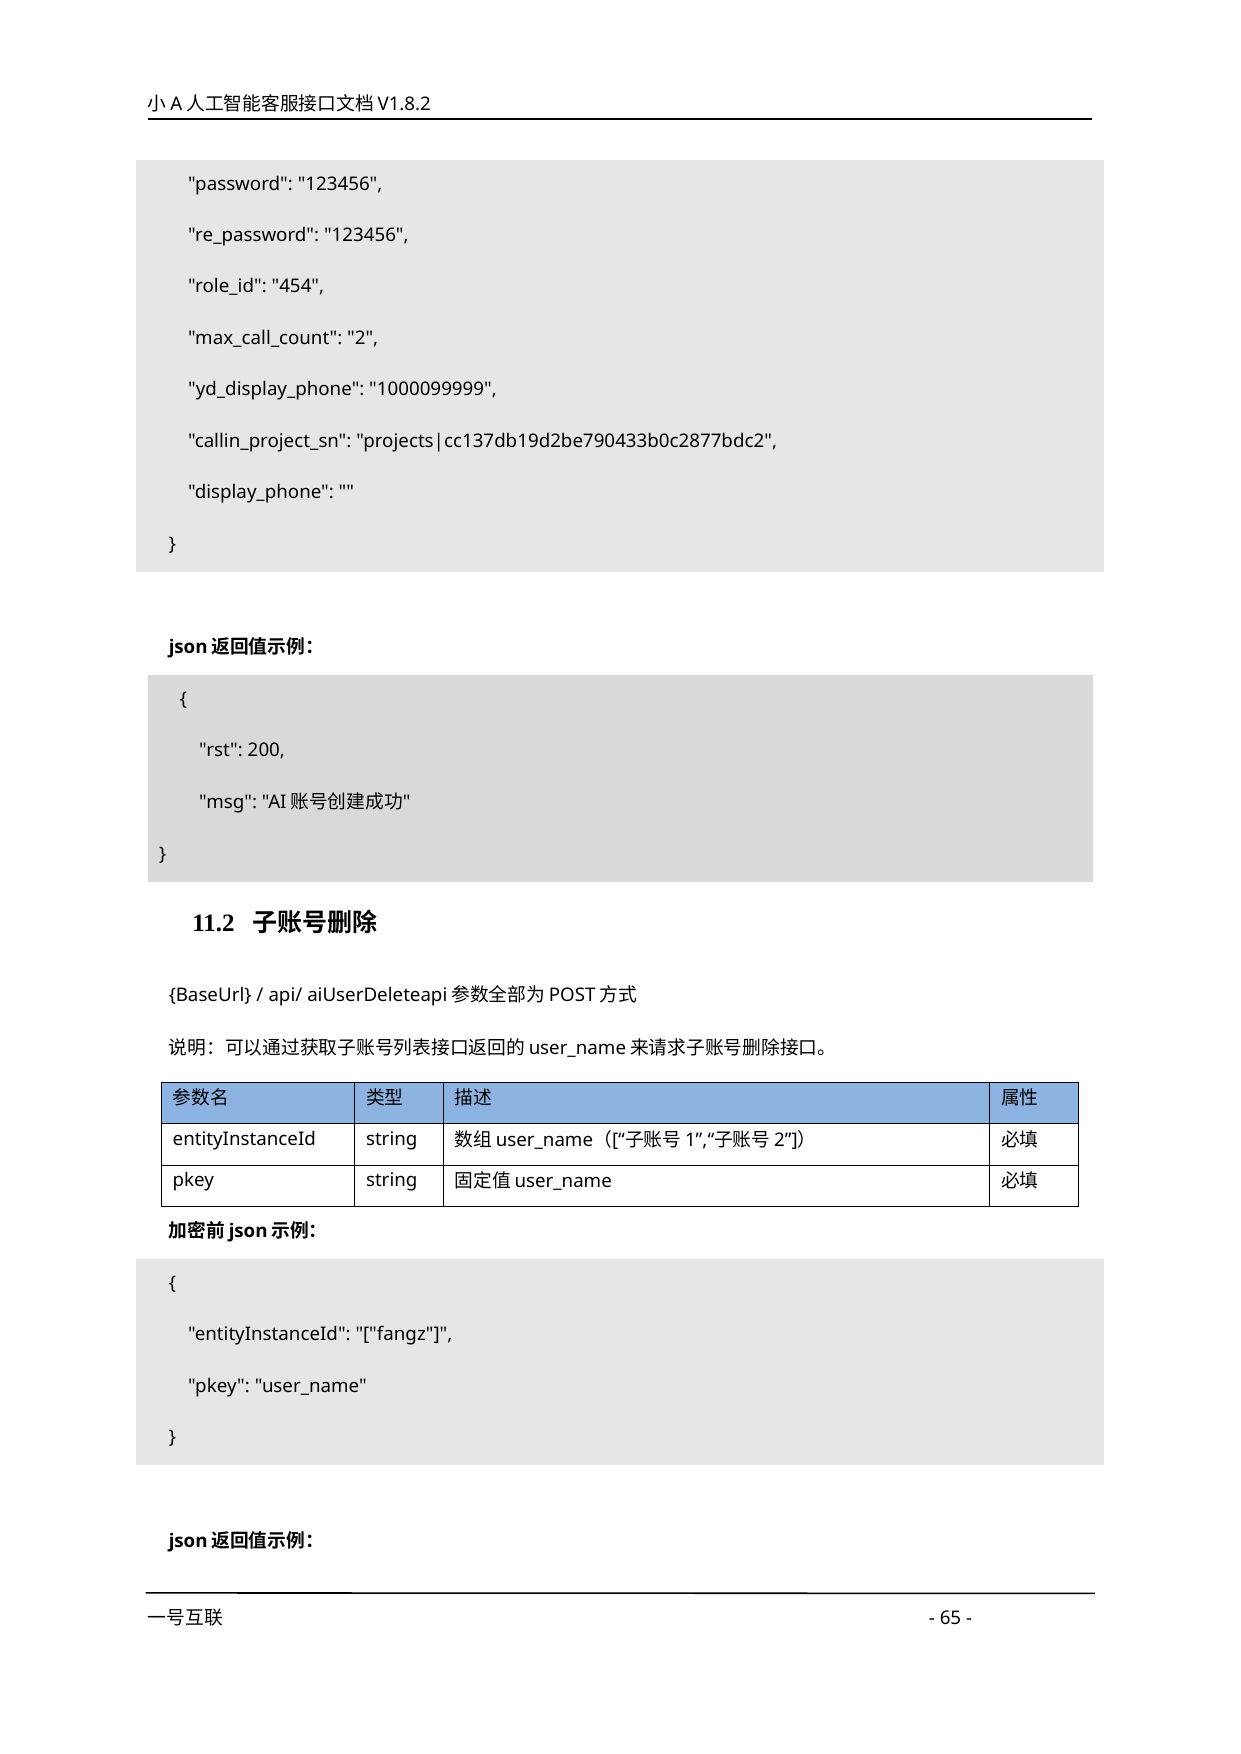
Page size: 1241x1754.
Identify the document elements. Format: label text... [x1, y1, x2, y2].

table_cell pkey [162, 1166, 354, 1206]
text json返回值示例： [148, 629, 1092, 662]
table_header 描述 [444, 1083, 989, 1123]
table_header 类型 [355, 1083, 443, 1123]
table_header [136, 160, 1104, 572]
text {BaseUrl} / api/ aiUserDeleteapi参数全部为POST方式 [148, 977, 1092, 1010]
table_header { "rst": 200, "msg": "AI账号创建成功" } [148, 675, 1093, 882]
table_cell entityInstanceId [162, 1124, 354, 1165]
table_header 参数名 [162, 1083, 354, 1123]
subtitle 子账号删除 [192, 888, 1092, 953]
table_cell 必填 [990, 1166, 1078, 1206]
text json返回值示例： [148, 1523, 1092, 1555]
table_cell string [355, 1124, 443, 1165]
text 说明：可以通过获取子账号列表接口返回的user_name来请求子账号删除接口。 [148, 1030, 1092, 1062]
table_cell 数组user_name（[“子账号1”,“子账号2”]） [444, 1124, 989, 1165]
table_header { "entityInstanceId": "["fangz"]", "pkey": "user_name" } [136, 1259, 1104, 1465]
table_cell 固定值user_name [444, 1166, 989, 1206]
table_cell string [355, 1166, 443, 1206]
table_cell 必填 [990, 1124, 1078, 1165]
text 加密前json示例： [148, 1213, 1092, 1246]
table_header 属性 [990, 1083, 1078, 1123]
